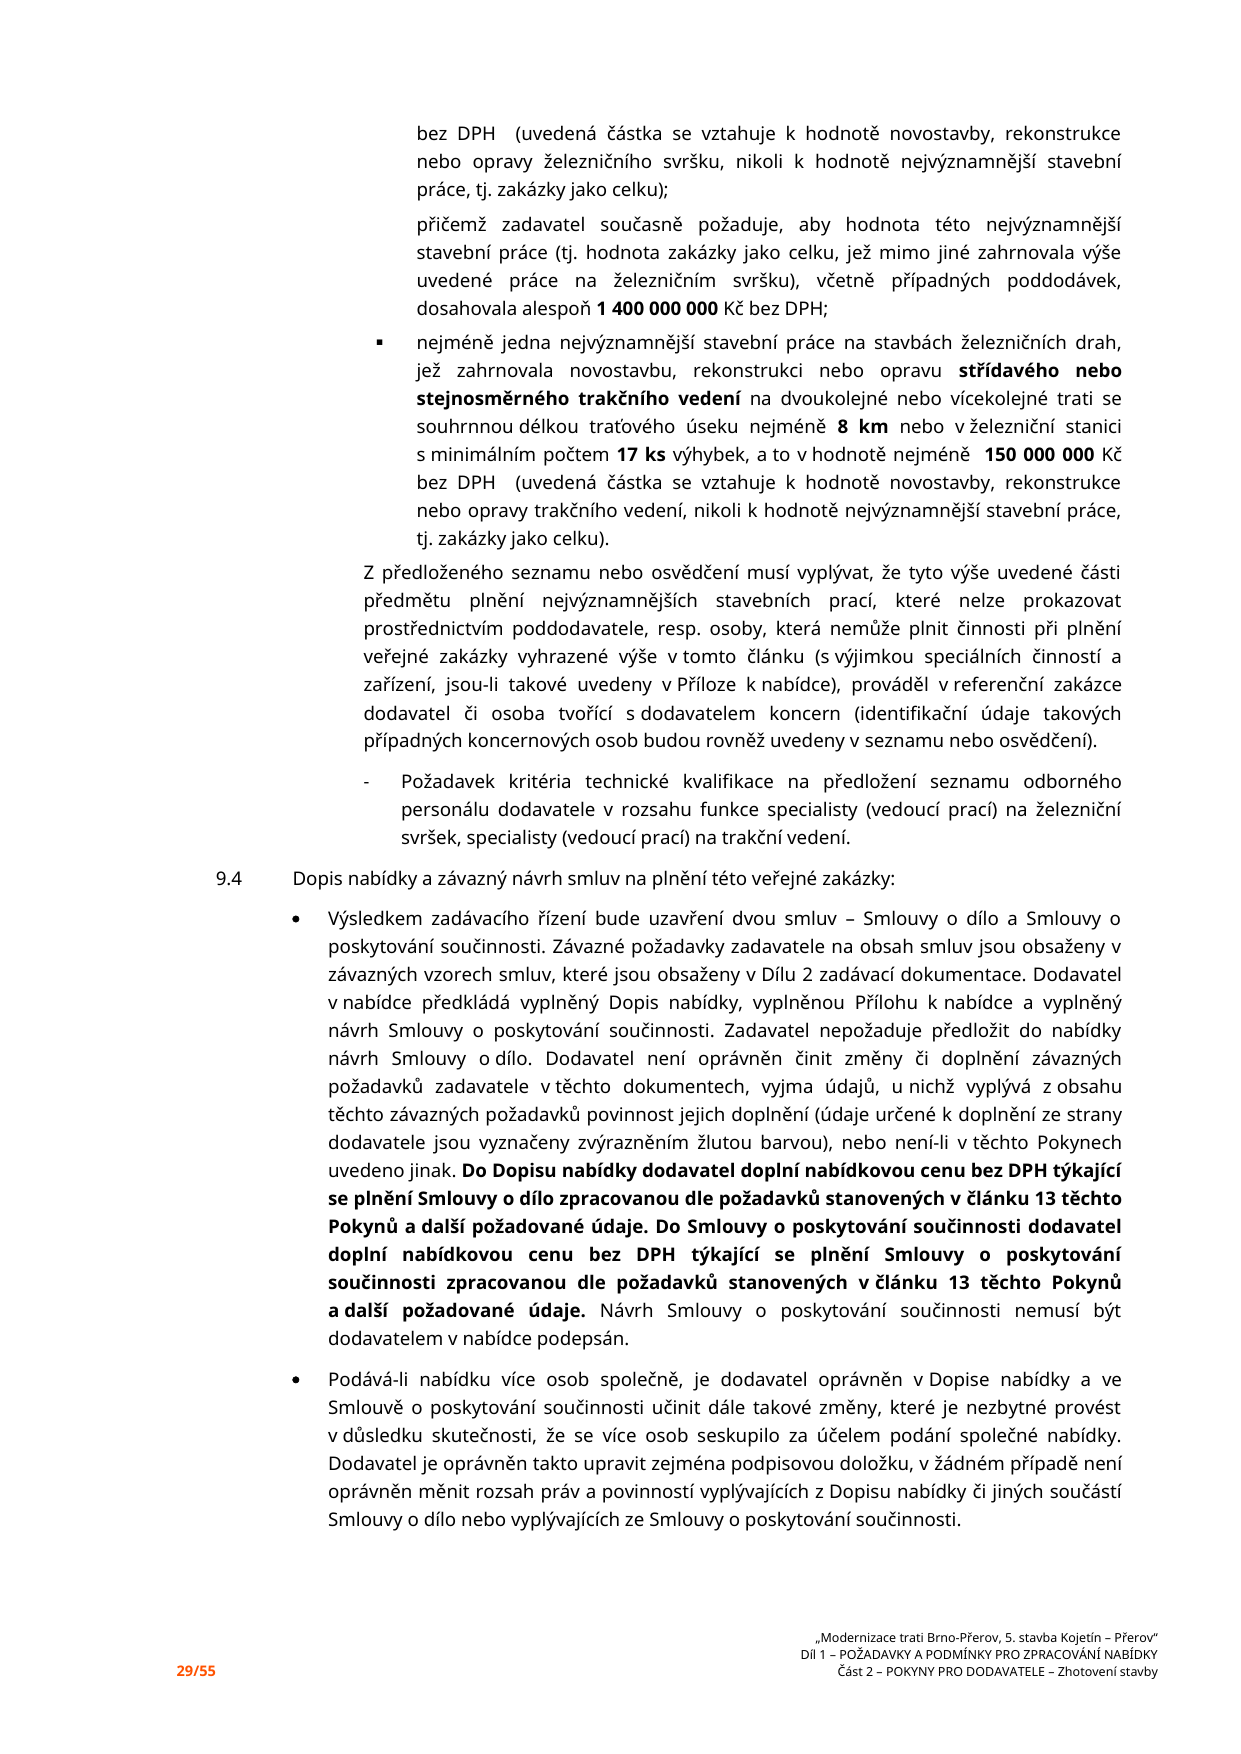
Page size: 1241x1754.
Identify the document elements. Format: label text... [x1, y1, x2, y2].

list přičemž zadavatel současně požaduje, aby hodnota této nejvýznamnější stavební práce (tj. hodnota zakázky jako celku, jež mimo jiné zahrnovala výše uvedené práce na železničním svršku), včetně případných poddodávek, dosahovala alespoň 1 400 000 000 Kč bez DPH; [416, 211, 1122, 321]
text Z předloženého seznamu nebo osvědčení musí vyplývat, že tyto výše uvedené části předmětu plnění nejvýznamnějších stavebních prací, které nelze prokazovat prostřednictvím poddodavatele, resp. osoby, která nemůže plnit činnosti při plnění veřejné zakázky vyhrazené výše v tomto článku (s výjimkou speciálních činností a zařízení, jsou-li takové uvedeny v Příloze k nabídce), prováděl v referenční zakázce dodavatel či osoba tvořící s dodavatelem koncern (identifikační údaje takových případných koncernových osob budou rovněž uvedeny v seznamu nebo osvědčení). [363, 560, 1122, 753]
text Dopis nabídky a závazný návrh smluv na plnění této veřejné zakázky: [216, 865, 1122, 890]
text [375, 121, 1122, 202]
text nejméně jedna nejvýznamnější stavební práce na stavbách železničních drah, jež zahrnovala novostavbu, rekonstrukci nebo opravu střídavého nebo stejnosměrného trakčního vedení na dvoukolejné nebo vícekolejné trati se souhrnnou délkou traťového úseku nejméně 8 km nebo v železniční stanici s minimálním počtem 17 ks výhybek, a to v hodnotě nejméně 150 000 000 Kč bez DPH (uvedená částka se vztahuje k hodnotě novostavby, rekonstrukce nebo opravy trakčního vedení, nikoli k hodnotě nejvýznamnější stavební práce, tj. zakázky jako celku). [375, 329, 1122, 551]
text Výsledkem zadávacího řízení bude uzavření dvou smluv – Smlouvy o dílo a Smlouvy o poskytování součinnosti. Závazné požadavky zadavatele na obsah smluv jsou obsaženy v závazných vzorech smluv, které jsou obsaženy v Dílu 2 zadávací dokumentace. Dodavatel v nabídce předkládá vyplněný Dopis nabídky, vyplněnou Přílohu k nabídce a vyplněný návrh Smlouvy o poskytování součinnosti. Zadavatel nepožaduje předložit do nabídky návrh Smlouvy o dílo. Dodavatel není oprávněn činit změny či doplnění závazných požadavků zadavatele v těchto dokumentech, vyjma údajů, u nichž vyplývá z obsahu těchto závazných požadavků povinnost jejich doplnění (údaje určené k doplnění ze strany dodavatele jsou vyznačeny zvýrazněním žlutou barvou), nebo není-li v těchto Pokynech uvedeno jinak. Do Dopisu nabídky dodavatel doplní nabídkovou cenu bez DPH týkající se plnění Smlouvy o dílo zpracovanou dle požadavků stanovených v článku 13 těchto Pokynů a další požadované údaje. Do Smlouvy o poskytování součinnosti dodavatel doplní nabídkovou cenu bez DPH týkající se plnění Smlouvy o poskytování součinnosti zpracovanou dle požadavků stanovených v článku 13 těchto Pokynů a další požadované údaje. Návrh Smlouvy o poskytování součinnosti nemusí být dodavatelem v nabídce podepsán. [292, 905, 1122, 1351]
list Požadavek kritéria technické kvalifikace na předložení seznamu odborného personálu dodavatele v rozsahu funkce specialisty (vedoucí prací) na železniční svršek, specialisty (vedoucí prací) na trakční vedení. [363, 768, 1122, 850]
text Podává-li nabídku více osob společně, je dodavatel oprávněn v Dopise nabídky a ve Smlouvě o poskytování součinnosti učinit dále takové změny, které je nezbytné provést v důsledku skutečnosti, že se více osob seskupilo za účelem podání společné nabídky. Dodavatel je oprávněn takto upravit zejména podpisovou doložku, v žádném případě není oprávněn měnit rozsah práv a povinností vyplývajících z Dopisu nabídky či jiných součástí Smlouvy o dílo nebo vyplývajících ze Smlouvy o poskytování součinnosti. [292, 1366, 1122, 1532]
